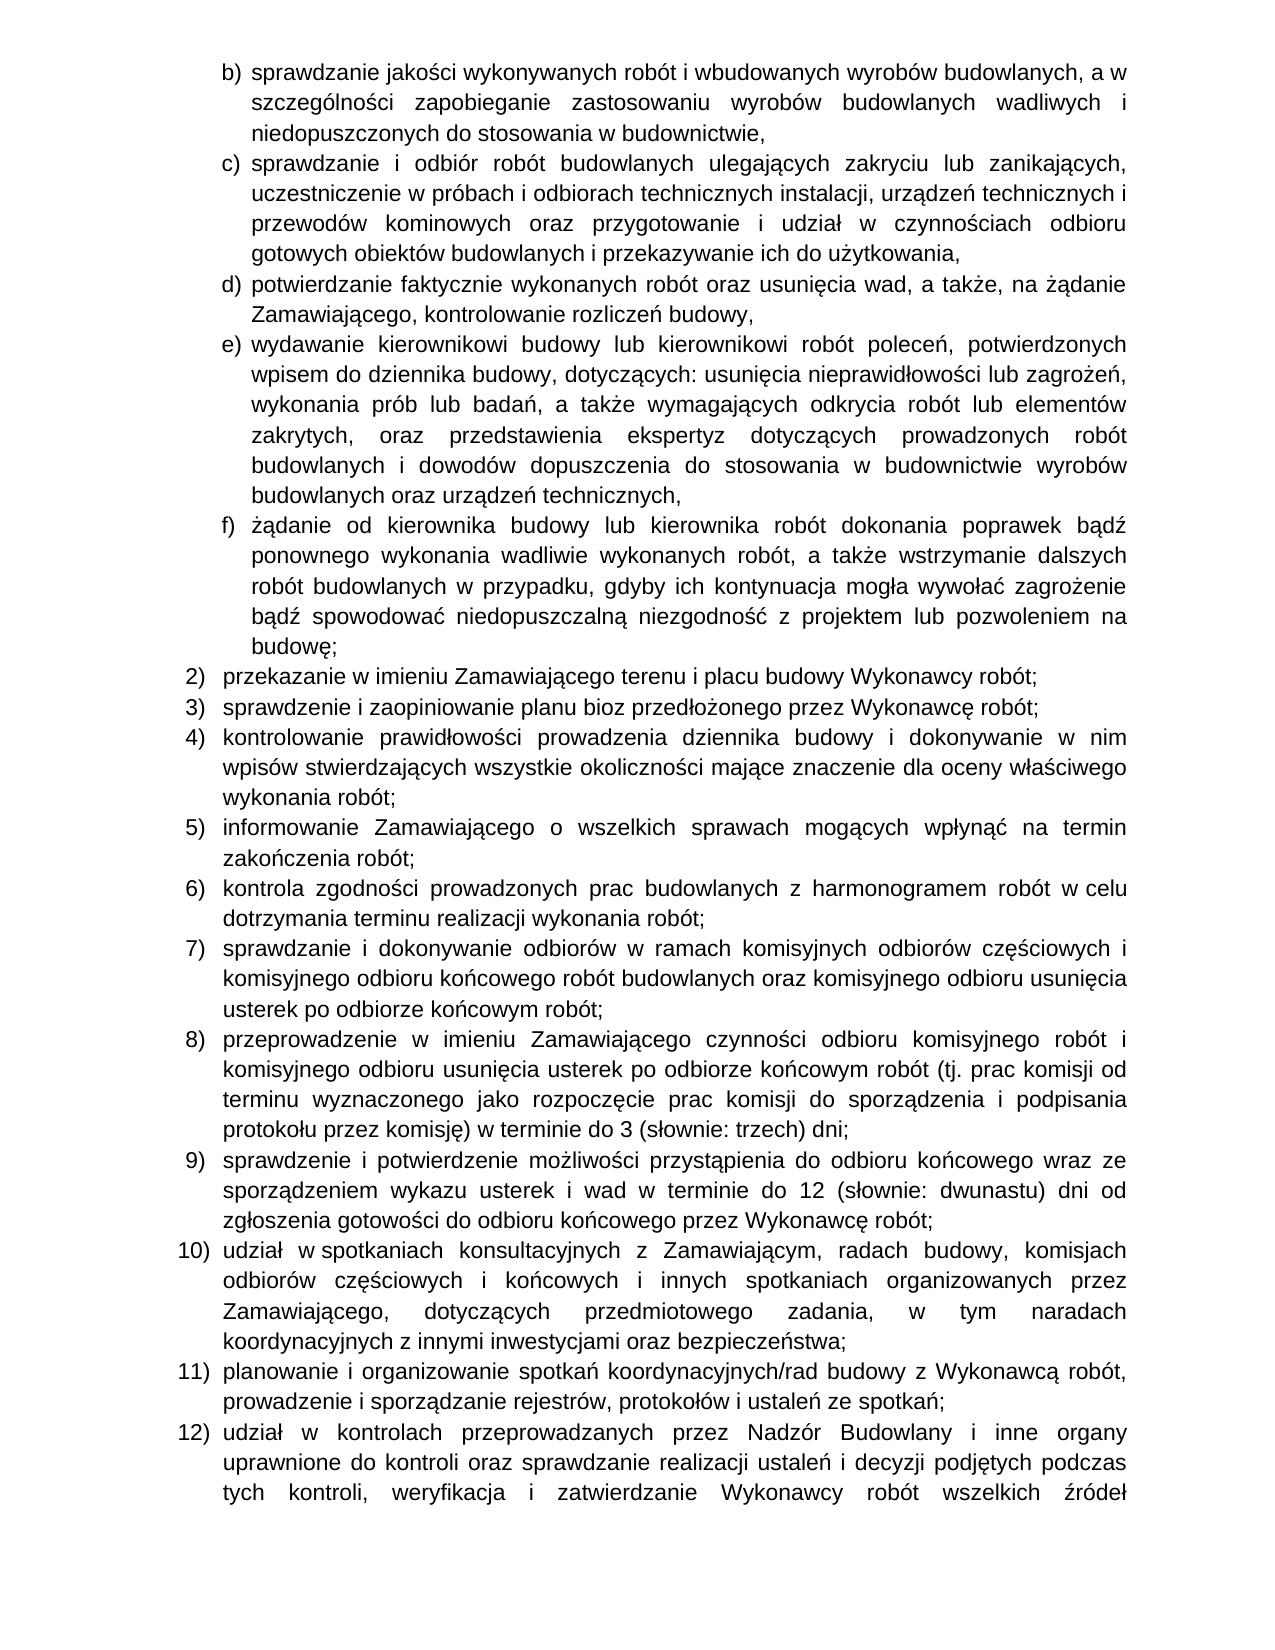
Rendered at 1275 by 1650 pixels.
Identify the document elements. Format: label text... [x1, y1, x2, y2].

text d) potwierdzanie faktycznie wykonanych robót oraz usunięcia wad, a także, na żądanie Zamawiającego, kontrolowanie rozliczeń budowy, [221, 271, 1127, 327]
list przekazanie w imieniu Zamawiającego terenu i placu budowy Wykonawcy robót; [185, 663, 1127, 689]
text f) żądanie od kierownika budowy lub kierownika robót dokonania poprawek bądź ponownego wykonania wadliwie wykonanych robót, a także wstrzymanie dalszych robót budowlanych w przypadku, gdyby ich kontynuacja mogła wywołać zagrożenie bądź spowodować niedopuszczalną niezgodność z projektem lub pozwoleniem na budowę; [221, 512, 1127, 659]
list sprawdzanie i dokonywanie odbiorów w ramach komisyjnych odbiorów częściowych i komisyjnego odbioru końcowego robót budowlanych oraz komisyjnego odbioru usunięcia usterek po odbiorze końcowym robót; [185, 935, 1127, 1022]
list informowanie Zamawiającego o wszelkich sprawach mogących wpłynąć na termin zakończenia robót; [185, 814, 1127, 871]
list przeprowadzenie w imieniu Zamawiającego czynności odbioru komisyjnego robót i komisyjnego odbioru usunięcia usterek po odbiorze końcowym robót (tj. prac komisji od terminu wyznaczonego jako rozpoczęcie prac komisji do sporządzenia i podpisania protokołu przez komisję) w terminie do 3 (słownie: trzech) dni; [185, 1026, 1127, 1143]
text c) sprawdzanie i odbiór robót budowlanych ulegających zakryciu lub zanikających, uczestniczenie w próbach i odbiorach technicznych instalacji, urządzeń technicznych i przewodów kominowych oraz przygotowanie i udział w czynnościach odbioru gotowych obiektów budowlanych i przekazywanie ich do użytkowania, [221, 150, 1127, 267]
list kontrolowanie prawidłowości prowadzenia dziennika budowy i dokonywanie w nim wpisów stwierdzających wszystkie okoliczności mające znaczenie dla oceny właściwego wykonania robót; [185, 724, 1127, 810]
list udział w spotkaniach konsultacyjnych z Zamawiającym, radach budowy, komisjach odbiorów częściowych i końcowych i innych spotkaniach organizowanych przez Zamawiającego, dotyczących przedmiotowego zadania, w tym naradach koordynacyjnych z innymi inwestycjami oraz bezpieczeństwa; [177, 1237, 1127, 1354]
list planowanie i organizowanie spotkań koordynacyjnych/rad budowy z Wykonawcą robót, prowadzenie i sporządzanie rejestrów, protokołów i ustaleń ze spotkań; [177, 1358, 1127, 1414]
text e) wydawanie kierownikowi budowy lub kierownikowi robót poleceń, potwierdzonych wpisem do dziennika budowy, dotyczących: usunięcia nieprawidłowości lub zagrożeń, wykonania prób lub badań, a także wymagających odkrycia robót lub elementów zakrytych, oraz przedstawienia ekspertyz dotyczących prowadzonych robót budowlanych i dowodów dopuszczenia do stosowania w budownictwie wyrobów budowlanych oraz urządzeń technicznych, [221, 331, 1127, 508]
list sprawdzenie i potwierdzenie możliwości przystąpienia do odbioru końcowego wraz ze sporządzeniem wykazu usterek i wad w terminie do 12 (słownie: dwunastu) dni od zgłoszenia gotowości do odbioru końcowego przez Wykonawcę robót; [185, 1147, 1127, 1233]
list sprawdzenie i zaopiniowanie planu bioz przedłożonego przez Wykonawcę robót; [185, 693, 1127, 720]
text b) sprawdzanie jakości wykonywanych robót i wbudowanych wyrobów budowlanych, a w szczególności zapobieganie zastosowaniu wyrobów budowlanych wadliwych i niedopuszczonych do stosowania w budownictwie, [221, 59, 1127, 146]
list kontrola zgodności prowadzonych prac budowlanych z harmonogramem robót w celu dotrzymania terminu realizacji wykonania robót; [185, 875, 1127, 931]
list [177, 1418, 1127, 1505]
